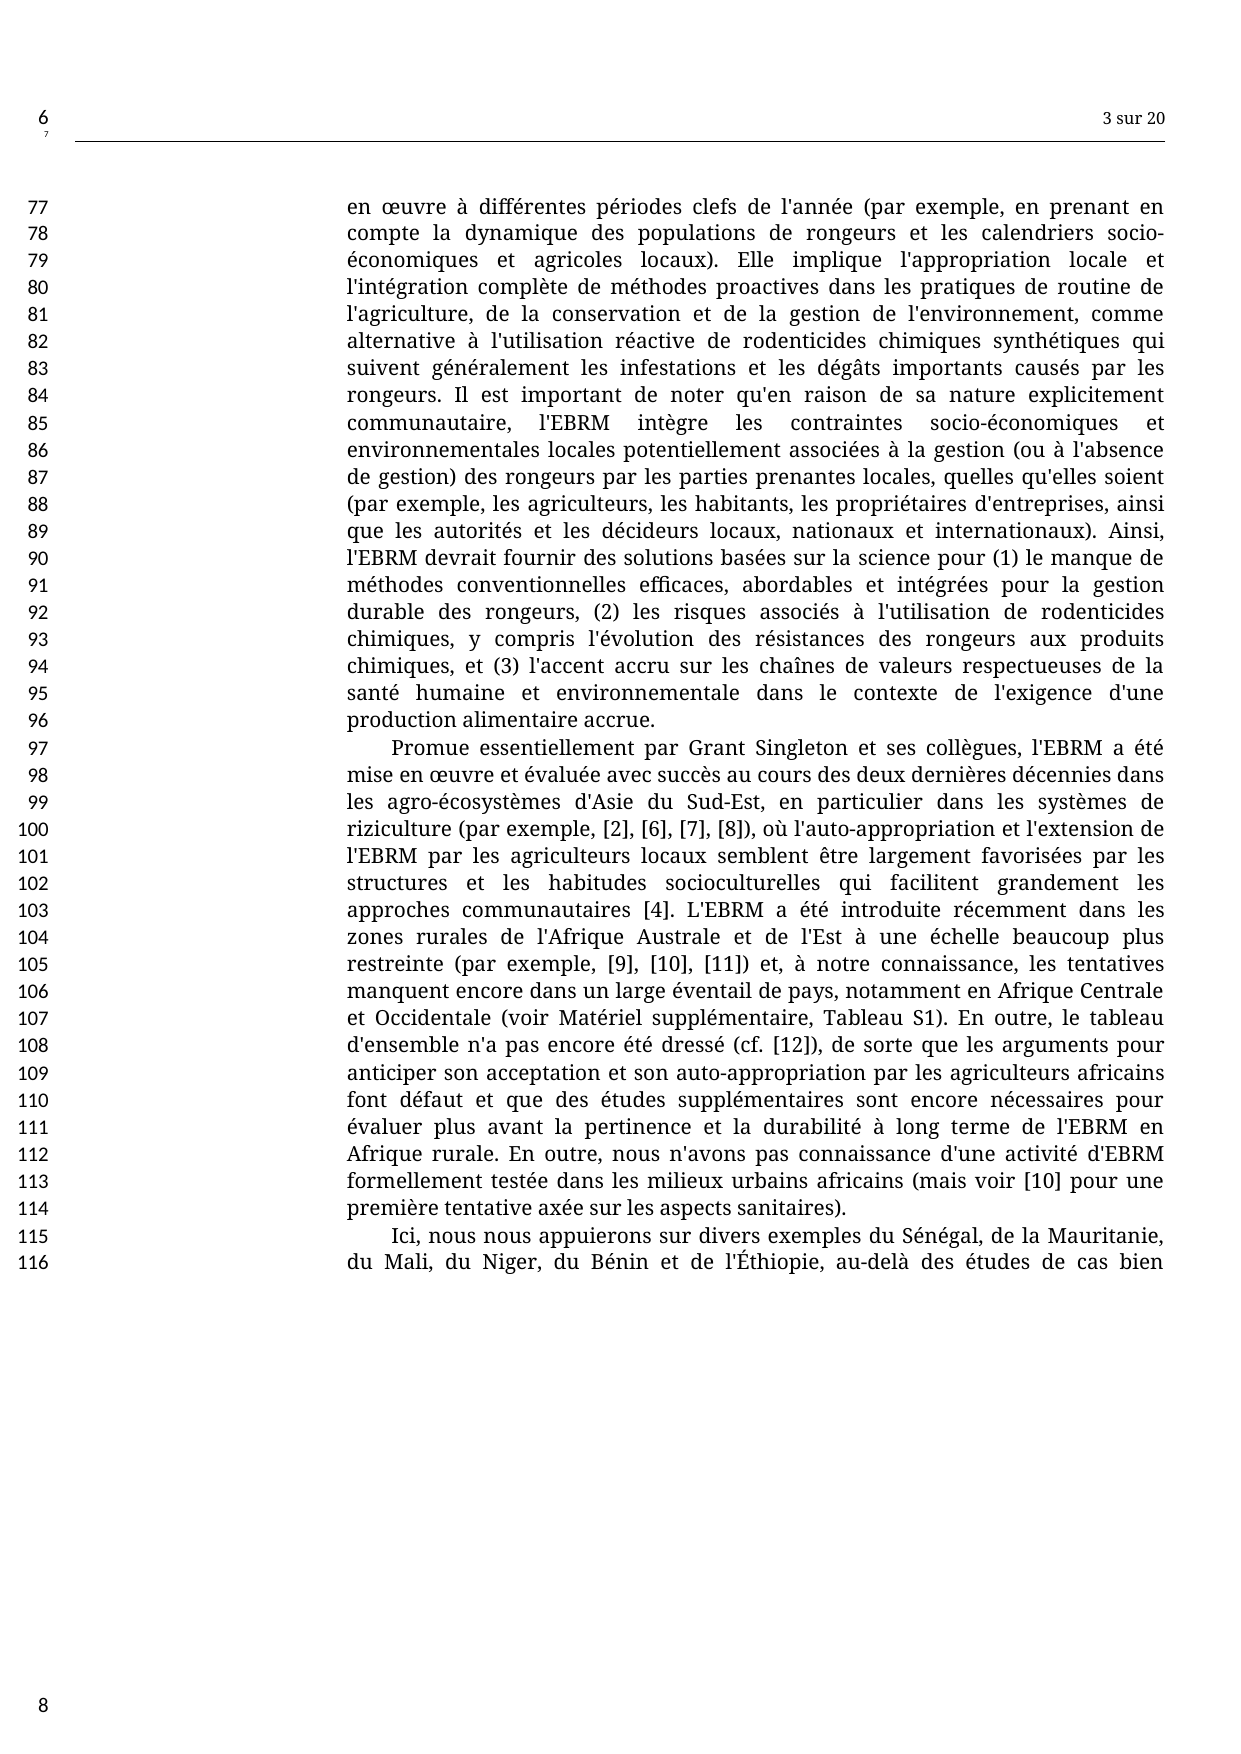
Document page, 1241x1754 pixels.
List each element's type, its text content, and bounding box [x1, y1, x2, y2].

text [347, 1221, 1165, 1276]
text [347, 192, 1165, 734]
text Promue essentiellement par Grant Singleton et ses collègues, l'EBRM a été mise en œuvre et évaluée avec succès au cours des deux dernières décennies dans les agro-écosystèmes d'Asie du Sud-Est, en particulier dans les systèmes de riziculture (par exemple, [2], [6], [7], [8]), où l'auto-appropriation et l'extension de l'EBRM par les agriculteurs locaux semblent être largement favorisées par les structures et les habitudes socioculturelles qui facilitent grandement les approches communautaires [4]. L'EBRM a été introduite récemment dans les zones rurales de l'Afrique Australe et de l'Est à une échelle beaucoup plus restreinte (par exemple, [9], [10], [11]) et, à notre connaissance, les tentatives manquent encore dans un large éventail de pays, notamment en Afrique Centrale et Occidentale (voir Matériel supplémentaire, Tableau S1). En outre, le tableau d'ensemble n'a pas encore été dressé (cf. [12]), de sorte que les arguments pour anticiper son acceptation et son auto-appropriation par les agriculteurs africains font défaut et que des études supplémentaires sont encore nécessaires pour évaluer plus avant la pertinence et la durabilité à long terme de l'EBRM en Afrique rurale. En outre, nous n'avons pas connaissance d'une activité d'EBRM formellement testée dans les milieux urbains africains (mais voir [10] pour une première tentative axée sur les aspects sanitaires). [347, 734, 1165, 1221]
